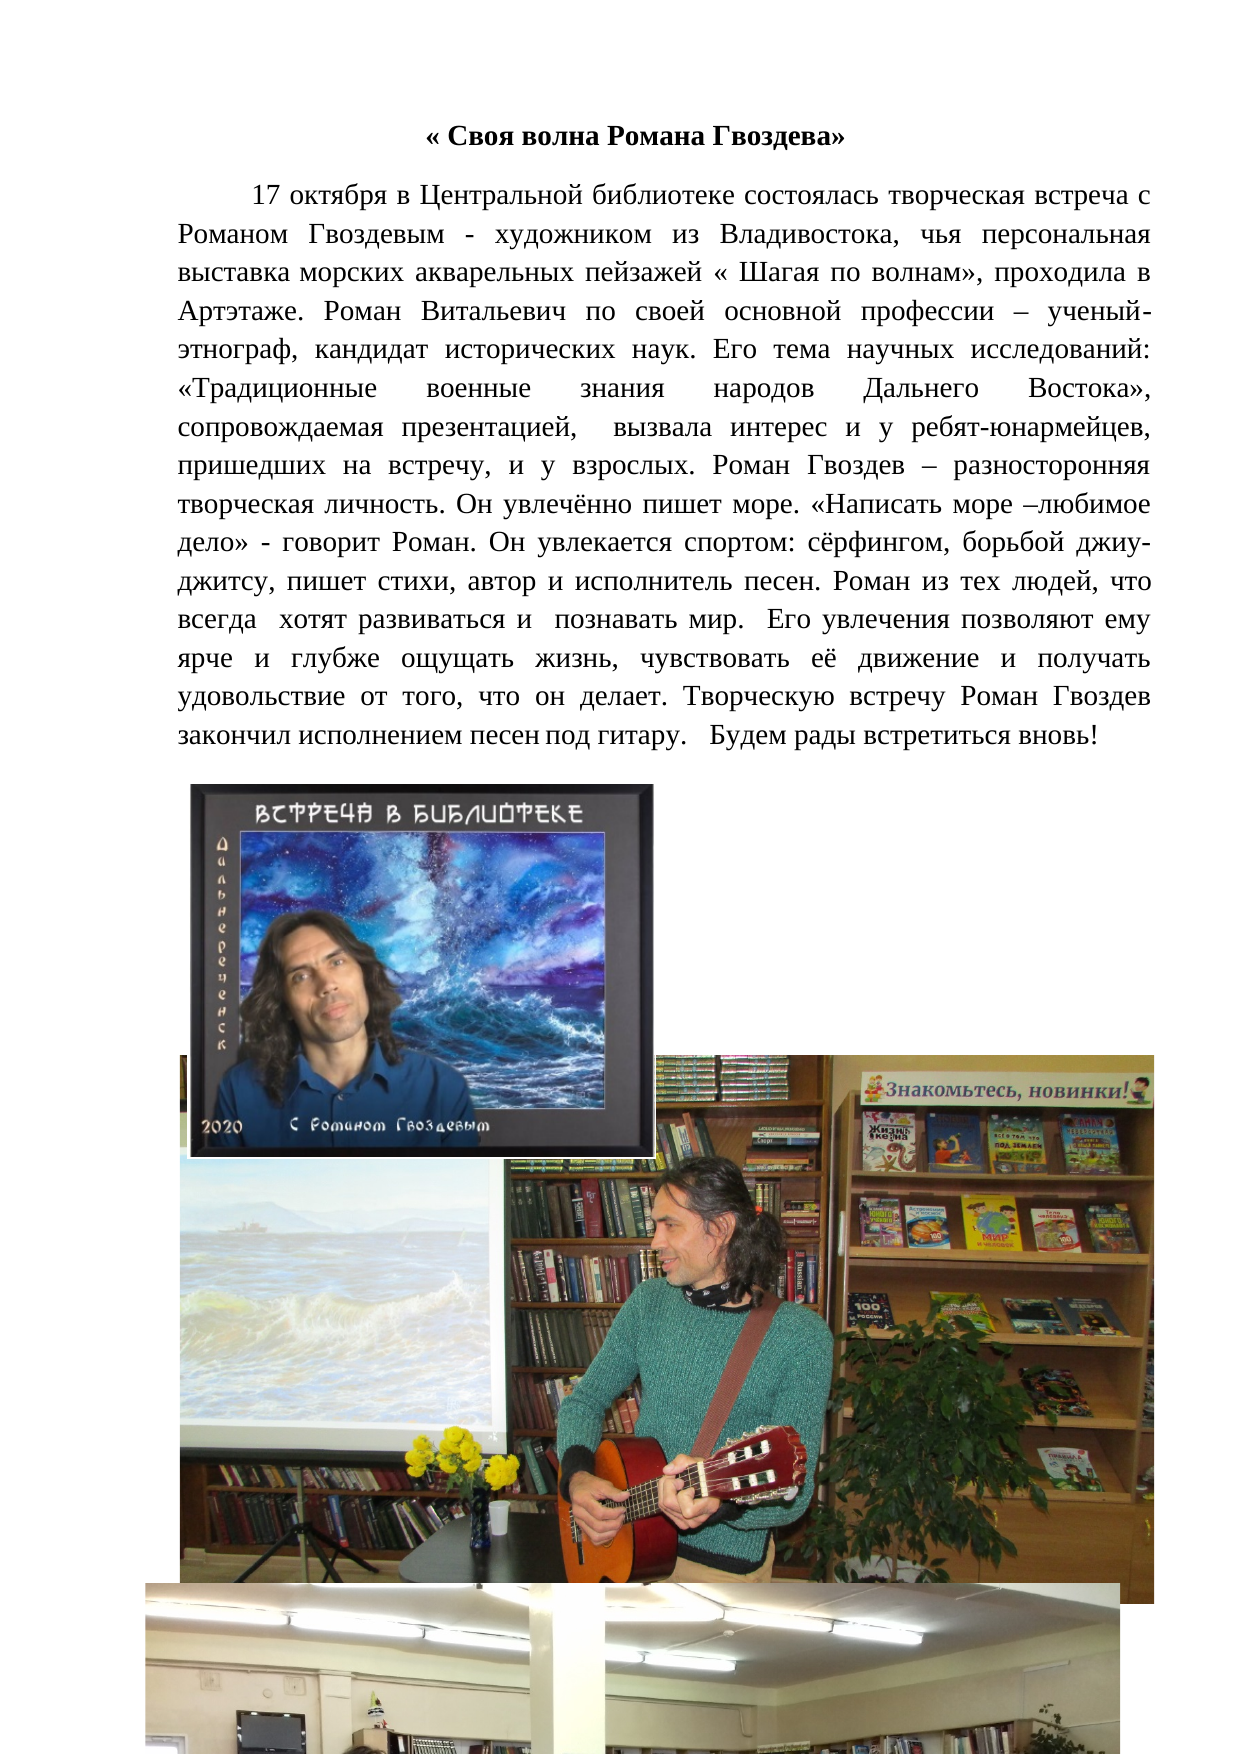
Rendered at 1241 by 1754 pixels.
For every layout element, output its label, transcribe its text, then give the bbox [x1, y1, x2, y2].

text « Своя волна Романа Гвоздева» [177, 118, 1152, 152]
picture [145, 1055, 1155, 1754]
text 17 октября в Центральной библиотеке состоялась творческая встреча с Романом Гвоздевым - художником из Владивостока, чья персональная выставка морских акварельных пейзажей « Шагая по волнам», проходила в Артэтаже. Роман Витальевич по своей основной профессии – ученый-этнограф, кандидат исторических наук. Его тема научных исследований: «Традиционные военные знания народов Дальнего Востока», сопровождаемая презентацией, вызвала интерес и у ребят-юнармейцев, пришедших на встречу, и у взрослых. Роман Гвоздев – разносторонняя творческая личность. Он увлечённо пишет море. «Написать море –любимое дело» - говорит Роман. Он увлекается спортом: сёрфингом, борьбой джиу-джитсу, пишет стихи, автор и исполнитель песен. Роман из тех людей, что всегда хотят развиваться и познавать мир. Его увлечения позволяют ему ярче и глубже ощущать жизнь, чувствовать её движение и получать удовольствие от того, что он делает. Творческую встречу Роман Гвоздев закончил исполнением песен под гитару. Будем рады встретиться вновь! [177, 177, 1152, 751]
picture [189, 784, 655, 1157]
